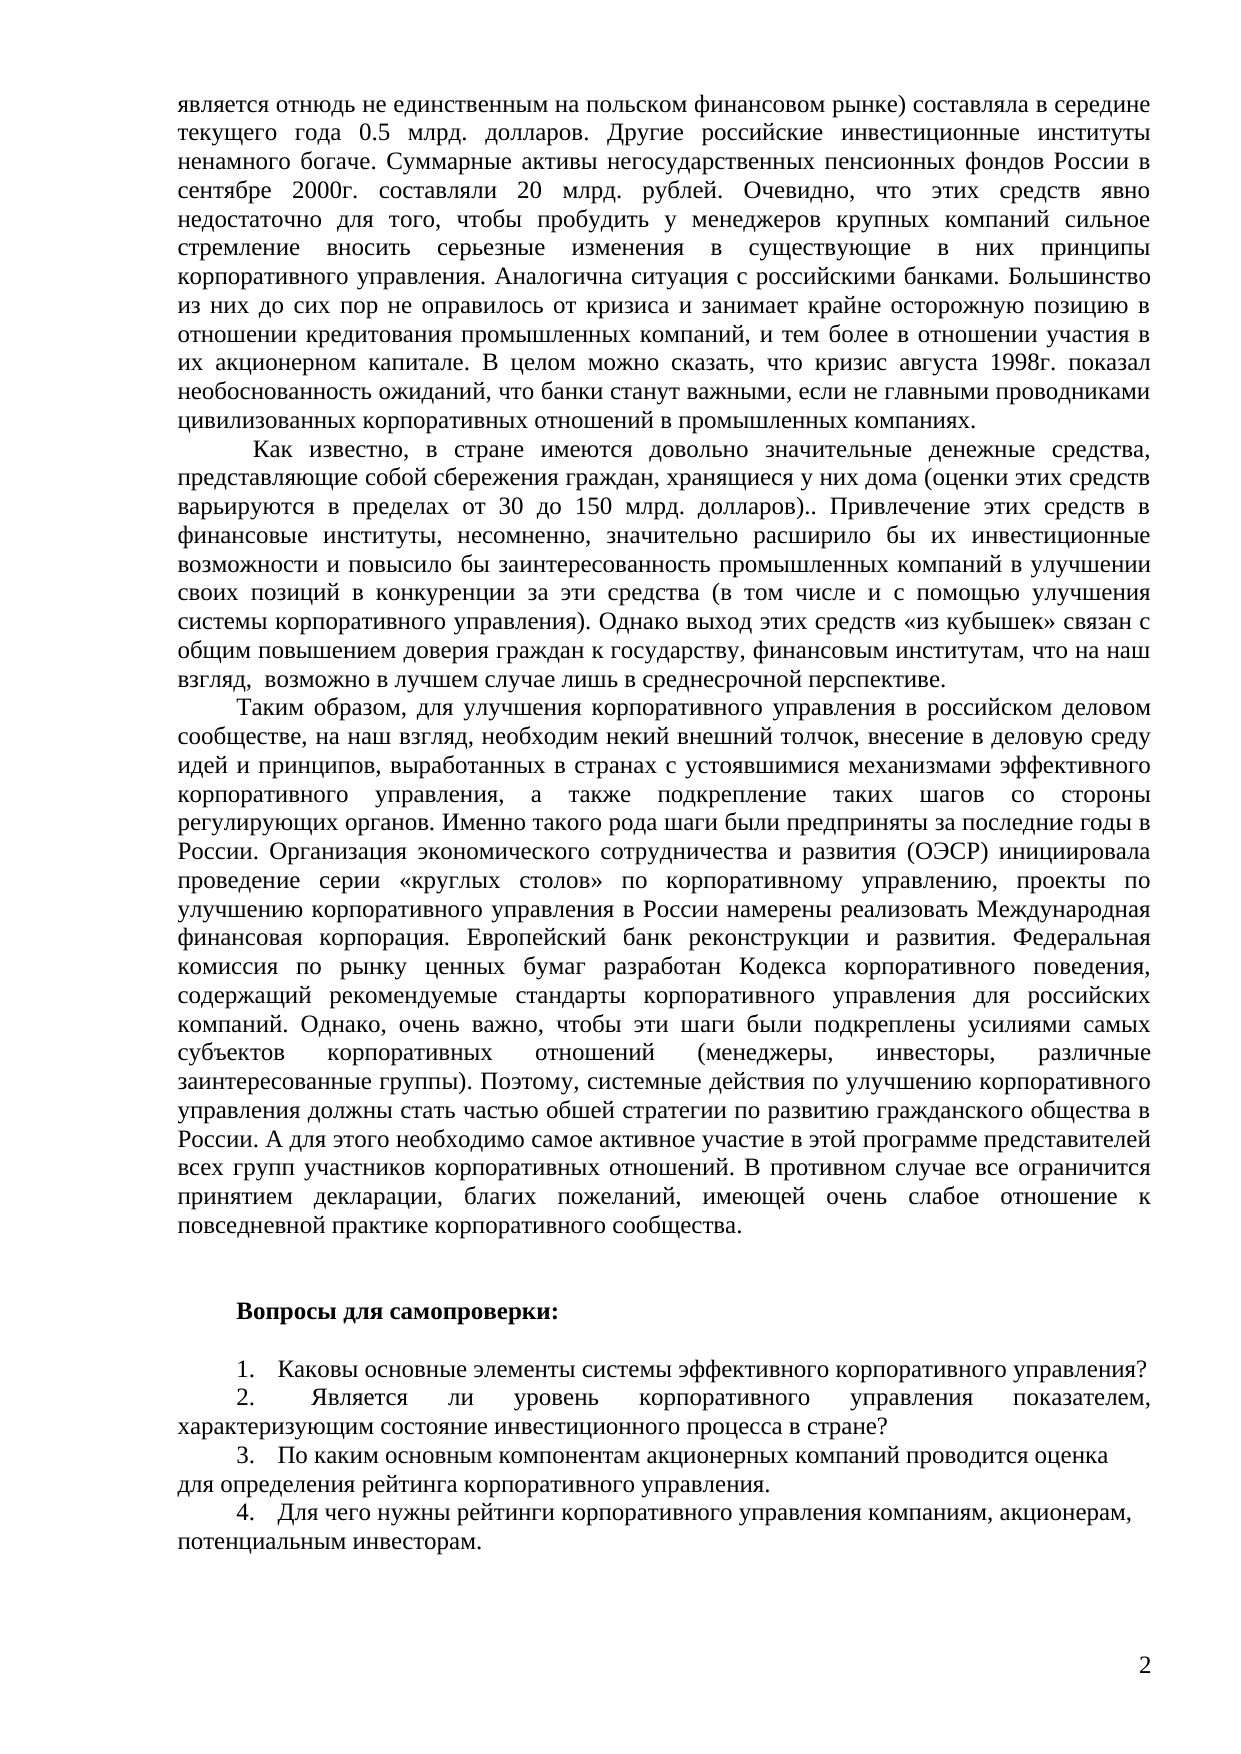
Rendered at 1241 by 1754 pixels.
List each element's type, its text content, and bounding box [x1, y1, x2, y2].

list Является ли уровень корпоративного управления показателем, характеризующим состояние инвестиционного процесса в стране? [177, 1382, 1152, 1440]
text Таким образом, для улучшения корпоративного управления в российском деловом сообществе, на наш взгляд, необходим некий внешний толчок, внесение в деловую среду идей и принципов, выработанных в странах с устоявшимися механизмами эффективного корпоративного управления, а также подкрепление таких шагов со стороны регулирующих органов. Именно такого рода шаги были предприняты за последние годы в России. Организация экономического сотрудничества и развития (ОЭСР) инициировала проведение серии «круглых столов» по корпоративному управлению, проекты по улучшению корпоративного управления в России намерены реализовать Международная финансовая корпорация. Европейский банк реконструкции и развития. Федеральная комиссия по рынку ценных бумаг разработан Кодекса корпоративного поведения, содержащий рекомендуемые стандарты корпоративного управления для российских компаний. Однако, очень важно, чтобы эти шаги были подкреплены усилиями самых субъектов корпоративных отношений (менеджеры, инвесторы, различные заинтересованные группы). Поэтому, системные действия по улучшению корпоративного управления должны стать частью обшей стратегии по развитию гражданского общества в России. А для этого необходимо самое активное участие в этой программе представителей всех групп участников корпоративных отношений. В противном случае все ограничится принятием декларации, благих пожеланий, имеющей очень слабое отношение к повседневной практике корпоративного сообщества. [177, 692, 1152, 1239]
list Для чего нужны рейтинги корпоративного управления компаниям, акционерам, потенциальным инвесторам. [177, 1497, 1152, 1555]
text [177, 89, 1152, 434]
text Вопросы для самопроверки: [177, 1296, 1152, 1325]
text Как известно, в стране имеются довольно значительные денежные средства, представляющие собой сбережения граждан, хранящиеся у них дома (оценки этих средств варьируются в пределах от 30 до 150 млрд. долларов).. Привлечение этих средств в финансовые институты, несомненно, значительно расширило бы их инвестиционные возможности и повысило бы заинтересованность промышленных компаний в улучшении своих позиций в конкуренции за эти средства (в том числе и с помощью улучшения системы корпоративного управления). Однако выход этих средств «из кубышек» связан с общим повышением доверия граждан к государству, финансовым институтам, что на наш взгляд, возможно в лучшем случае лишь в среднесрочной перспективе. [177, 434, 1152, 692]
list По каким основным компонентам акционерных компаний проводится оценка для определения рейтинга корпоративного управления. [177, 1440, 1152, 1497]
list Каковы основные элементы системы эффективного корпоративного управления? [177, 1354, 1152, 1382]
